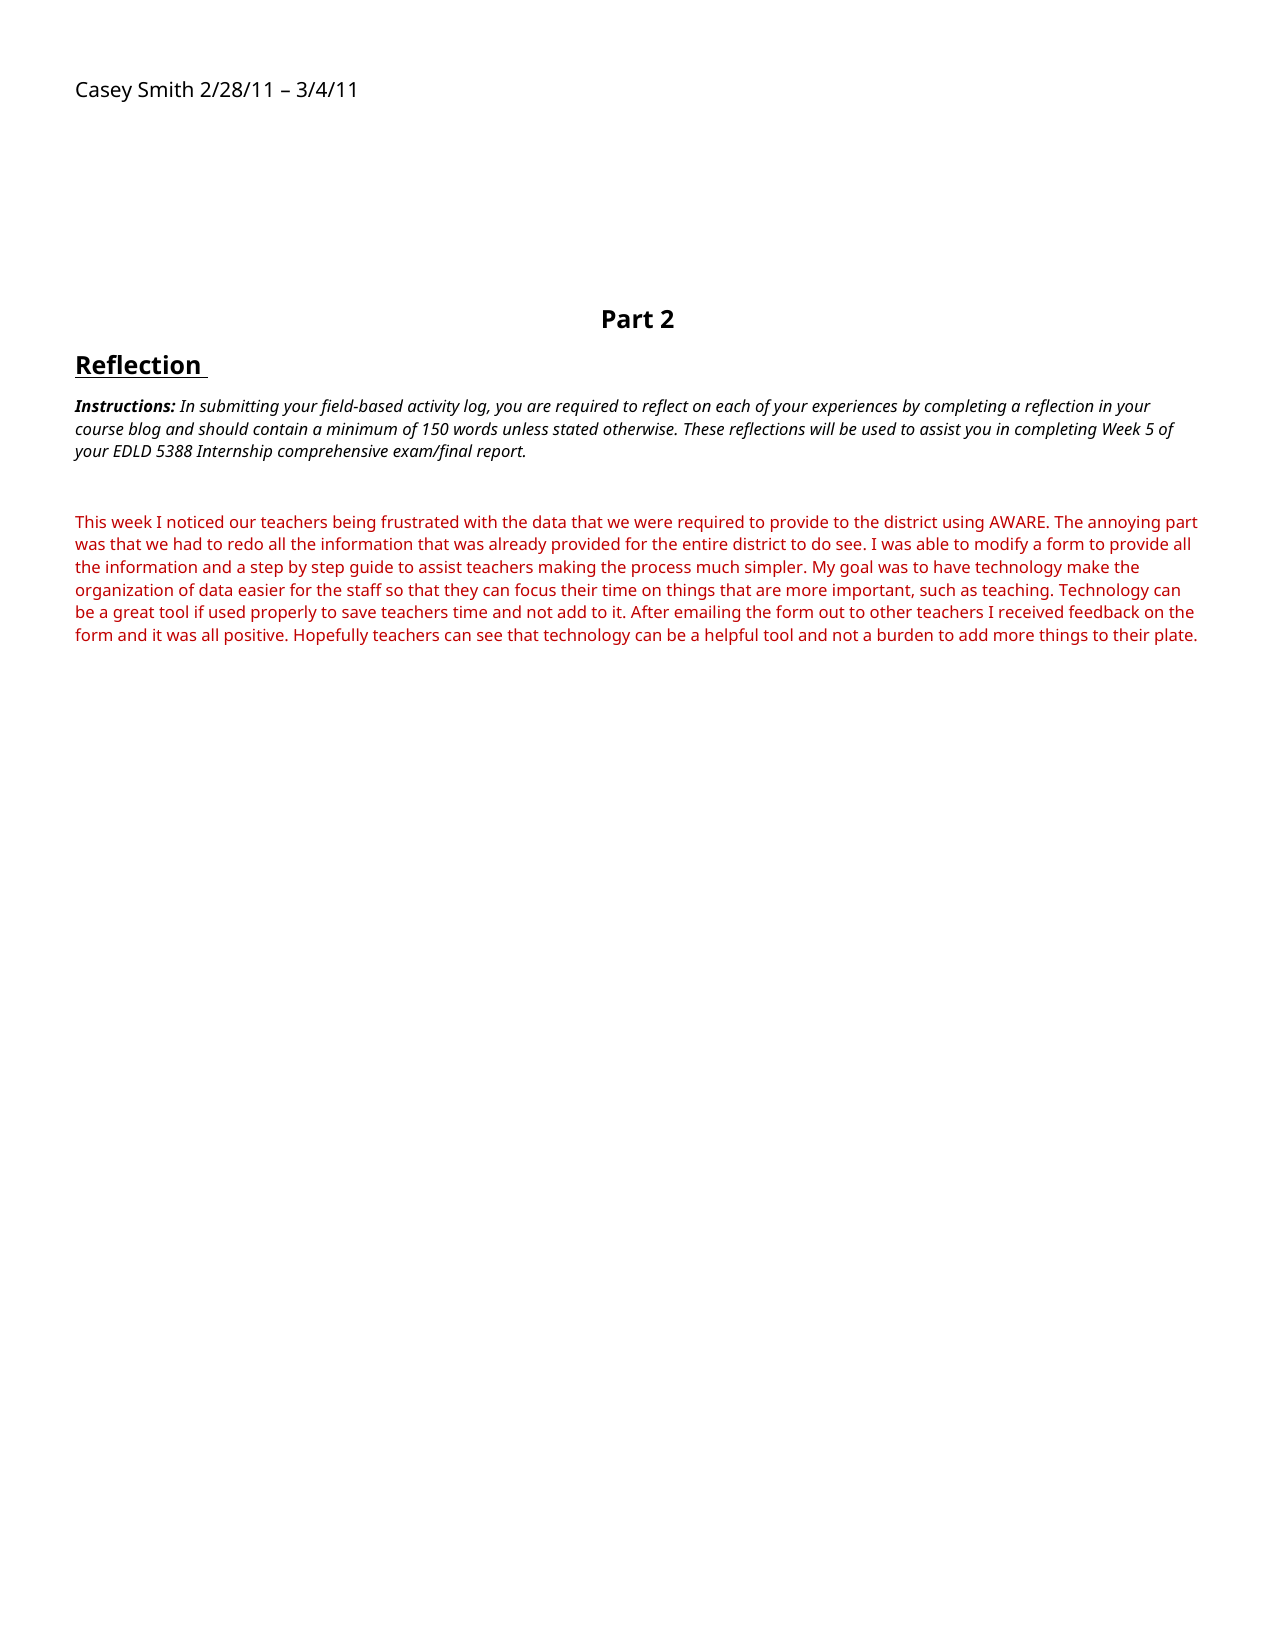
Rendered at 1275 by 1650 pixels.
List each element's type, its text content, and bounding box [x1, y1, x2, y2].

text This week I noticed our teachers being frustrated with the data that we were required to provide to the district using AWARE. The annoying part was that we had to redo all the information that was already provided for the entire district to do see. I was able to modify a form to provide all the information and a step by step guide to assist teachers making the process much simpler. My goal was to have technology make the organization of data easier for the staff so that they can focus their time on things that are more important, such as teaching. Technology can be a great tool if used properly to save teachers time and not add to it. After emailing the form out to other teachers I received feedback on the form and it was all positive. Hopefully teachers can see that technology can be a helpful tool and not a burden to add more things to their plate. [75, 510, 1200, 646]
subtitle Reflection [75, 348, 1200, 382]
text Part 2 [75, 301, 1200, 335]
text Instructions: In submitting your field-based activity log, you are required to reflect on each of your experiences by completing a reflection in your course blog and should contain a minimum of 150 words unless stated otherwise. These reflections will be used to assist you in completing Week 5 of your EDLD 5388 Internship comprehensive exam/final report. [75, 394, 1200, 462]
